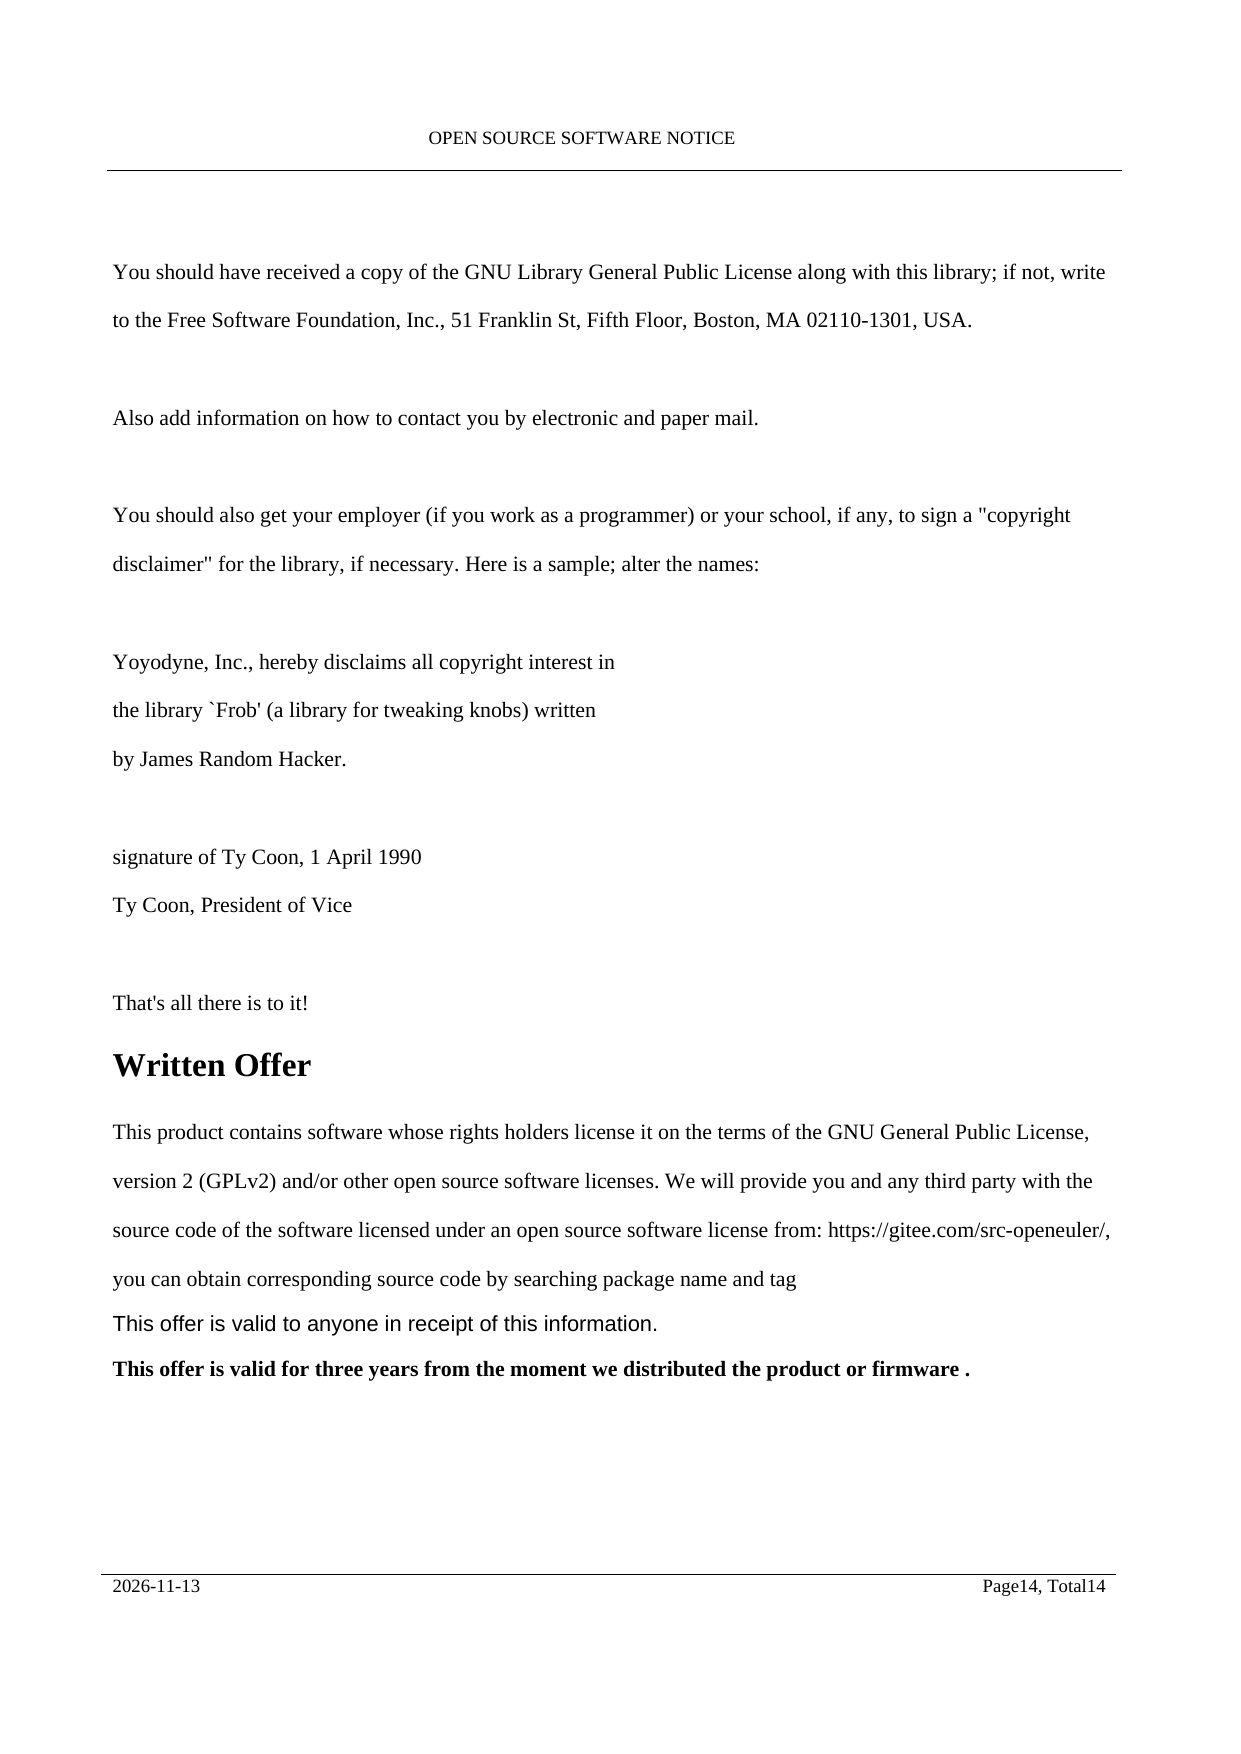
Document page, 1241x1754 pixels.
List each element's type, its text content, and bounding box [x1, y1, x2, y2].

text This offer is valid for three years from the moment we distributed the product or firmware . [112, 1352, 1128, 1384]
text Written Offer [112, 1031, 1128, 1096]
text This product contains software whose rights holders license it on the terms of the GNU General Public License, version 2 (GPLv2) and/or other open source software licenses. We will provide you and any third party with the source code of the software licensed under an open source software license from: https://gitee.com/src-openeuler/, you can obtain corresponding source code by searching package name and tag [112, 1116, 1128, 1294]
text This offer is valid to anyone in receipt of this information. [112, 1307, 1128, 1339]
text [112, 206, 1128, 1019]
